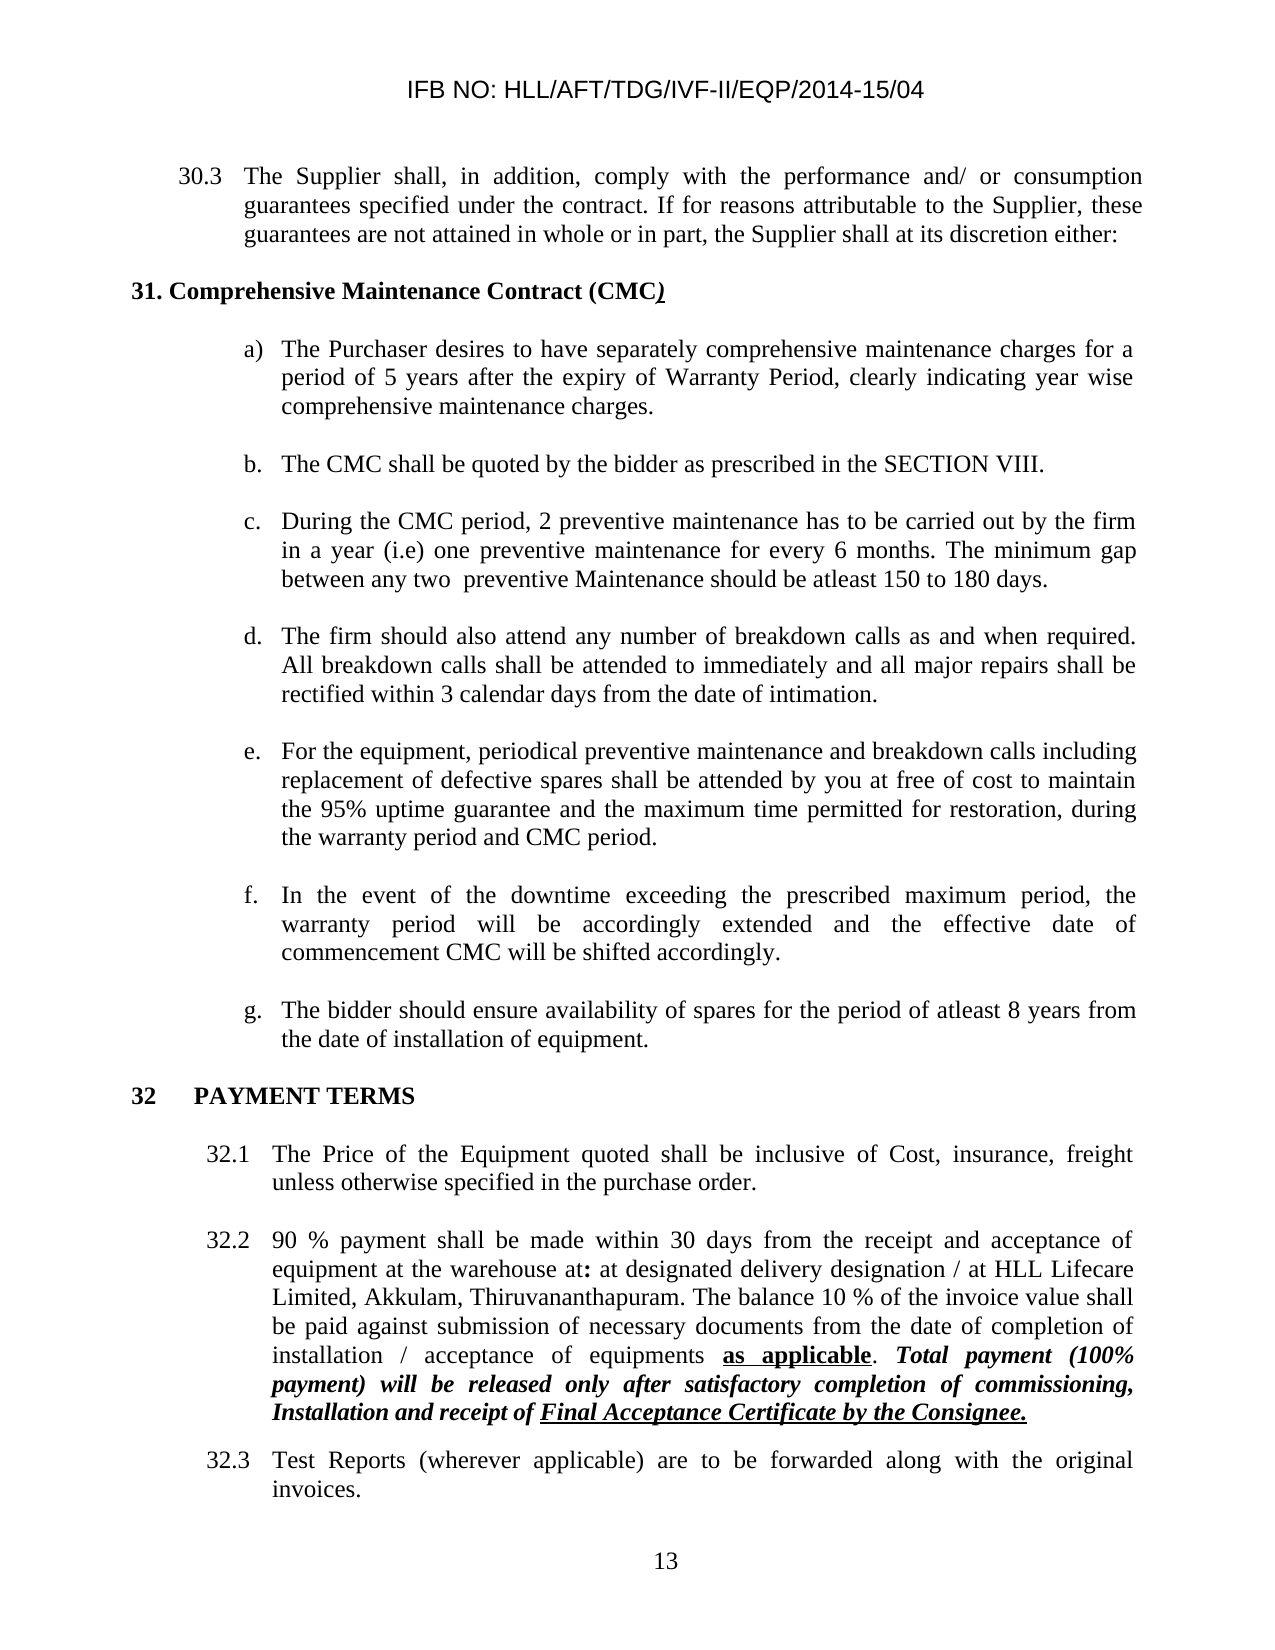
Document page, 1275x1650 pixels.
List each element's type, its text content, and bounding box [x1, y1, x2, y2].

text 30.3 The Supplier shall, in addition, comply with the performance and/ or consumption guarantees specified under the contract. If for reasons attributable to the Supplier, these guarantees are not attained in whole or in part, the Supplier shall at its discretion either: [178, 161, 1144, 247]
list 90 % payment shall be made within 30 days from the receipt and acceptance of equipment at the warehouse at: at designated delivery designation / at HLL Lifecare Limited, Akkulam, Thiruvananthapuram. The balance 10 % of the invoice value shall be paid against submission of necessary documents from the date of completion of installation / acceptance of equipments as applicable. Total payment (100% payment) will be released only after satisfactory completion of commissioning, Installation and receipt of Final Acceptance Certificate by the Consignee. [206, 1225, 1134, 1426]
list For the equipment, periodical preventive maintenance and breakdown calls including replacement of defective spares shall be attended by you at free of cost to maintain the 95% uptime guarantee and the maximum time permitted for restoration, during the warranty period and CMC period. [244, 736, 1137, 851]
list During the CMC period, 2 preventive maintenance has to be carried out by the firm in a year (i.e) one preventive maintenance for every 6 months. The minimum gap between any two preventive Maintenance should be atleast 150 to 180 days. [244, 506, 1137, 592]
list Test Reports (wherever applicable) are to be forwarded along with the original invoices. [206, 1445, 1134, 1503]
list The CMC shall be quoted by the bidder as prescribed in the SECTION VIII. [244, 449, 1137, 477]
list The bidder should ensure availability of spares for the period of atleast 8 years from the date of installation of equipment. [244, 995, 1137, 1052]
text 31. Comprehensive Maintenance Contract (CMC) [131, 276, 1134, 305]
list The firm should also attend any number of breakdown calls as and when required. All breakdown calls shall be attended to immediately and all major repairs shall be rectified within 3 calendar days from the date of intimation. [244, 621, 1137, 707]
list In the event of the downtime exceeding the prescribed maximum period, the warranty period will be accordingly extended and the effective date of commencement CMC will be shifted accordingly. [244, 880, 1137, 966]
text 32.1 The Price of the Equipment quoted shall be inclusive of Cost, insurance, freight unless otherwise specified in the purchase order. [206, 1139, 1134, 1196]
text 32 PAYMENT TERMS [131, 1081, 1144, 1110]
list The Purchaser desires to have separately comprehensive maintenance charges for a period of 5 years after the expiry of Warranty Period, clearly indicating year wise comprehensive maintenance charges. [244, 334, 1134, 420]
